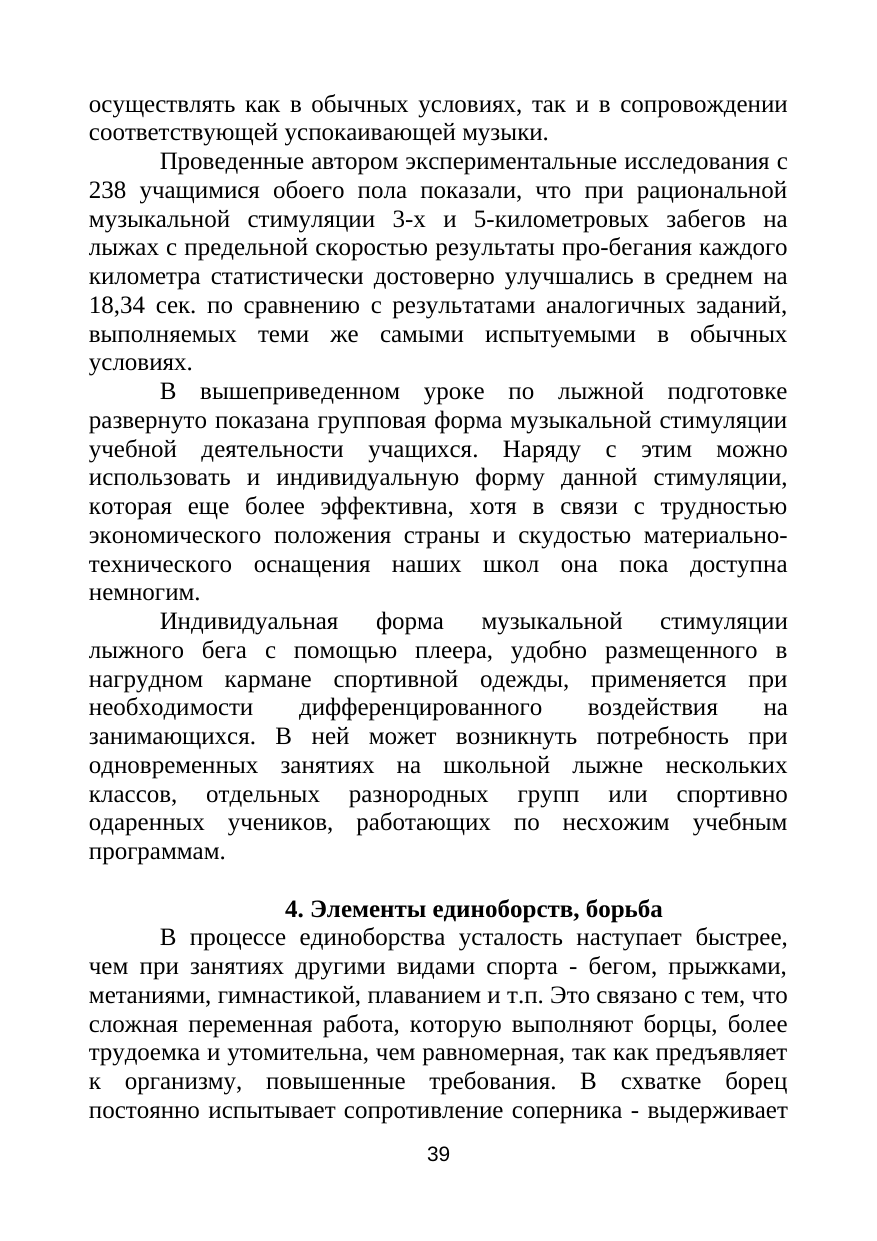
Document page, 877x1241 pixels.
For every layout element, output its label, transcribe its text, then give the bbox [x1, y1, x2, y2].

text В вышеприведенном уроке по лыжной подготовке развернуто показана групповая форма музыкальной стимуляции учебной деятельности учащихся. Наряду с этим можно использовать и индивидуальную форму данной стимуляции, которая еще более эффективна, хотя в связи с трудностью экономического положения страны и скудостью материально-технического оснащения наших школ она пока доступна немногим. [89, 376, 788, 606]
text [89, 922, 788, 1124]
text Индивидуальная форма музыкальной стимуляции лыжного бега с помощью плеера, удобно размещенного в нагрудном кармане спортивной одежды, применяется при необходимости дифференцированного воздействия на занимающихся. В ней может возникнуть потребность при одновременных занятиях на школьной лыжне нескольких классов, отдельных разнородных групп или спортивно одаренных учеников, работающих по несхожим учебным программам. [89, 606, 788, 865]
text Проведенные автором экспериментальные исследования с 238 учащимися обоего пола показали, что при рациональной музыкальной стимуляции 3-х и 5-километровых забегов на лыжах с предельной скоростью результаты про-бегания каждого километра статистически достоверно улучшались в среднем на 18,34 сек. по сравнению с результатами аналогичных заданий, выполняемых теми же самыми испытуемыми в обычных условиях. [89, 146, 788, 376]
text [89, 89, 788, 146]
text 4. Элементы единоборств, борьба [89, 894, 788, 922]
